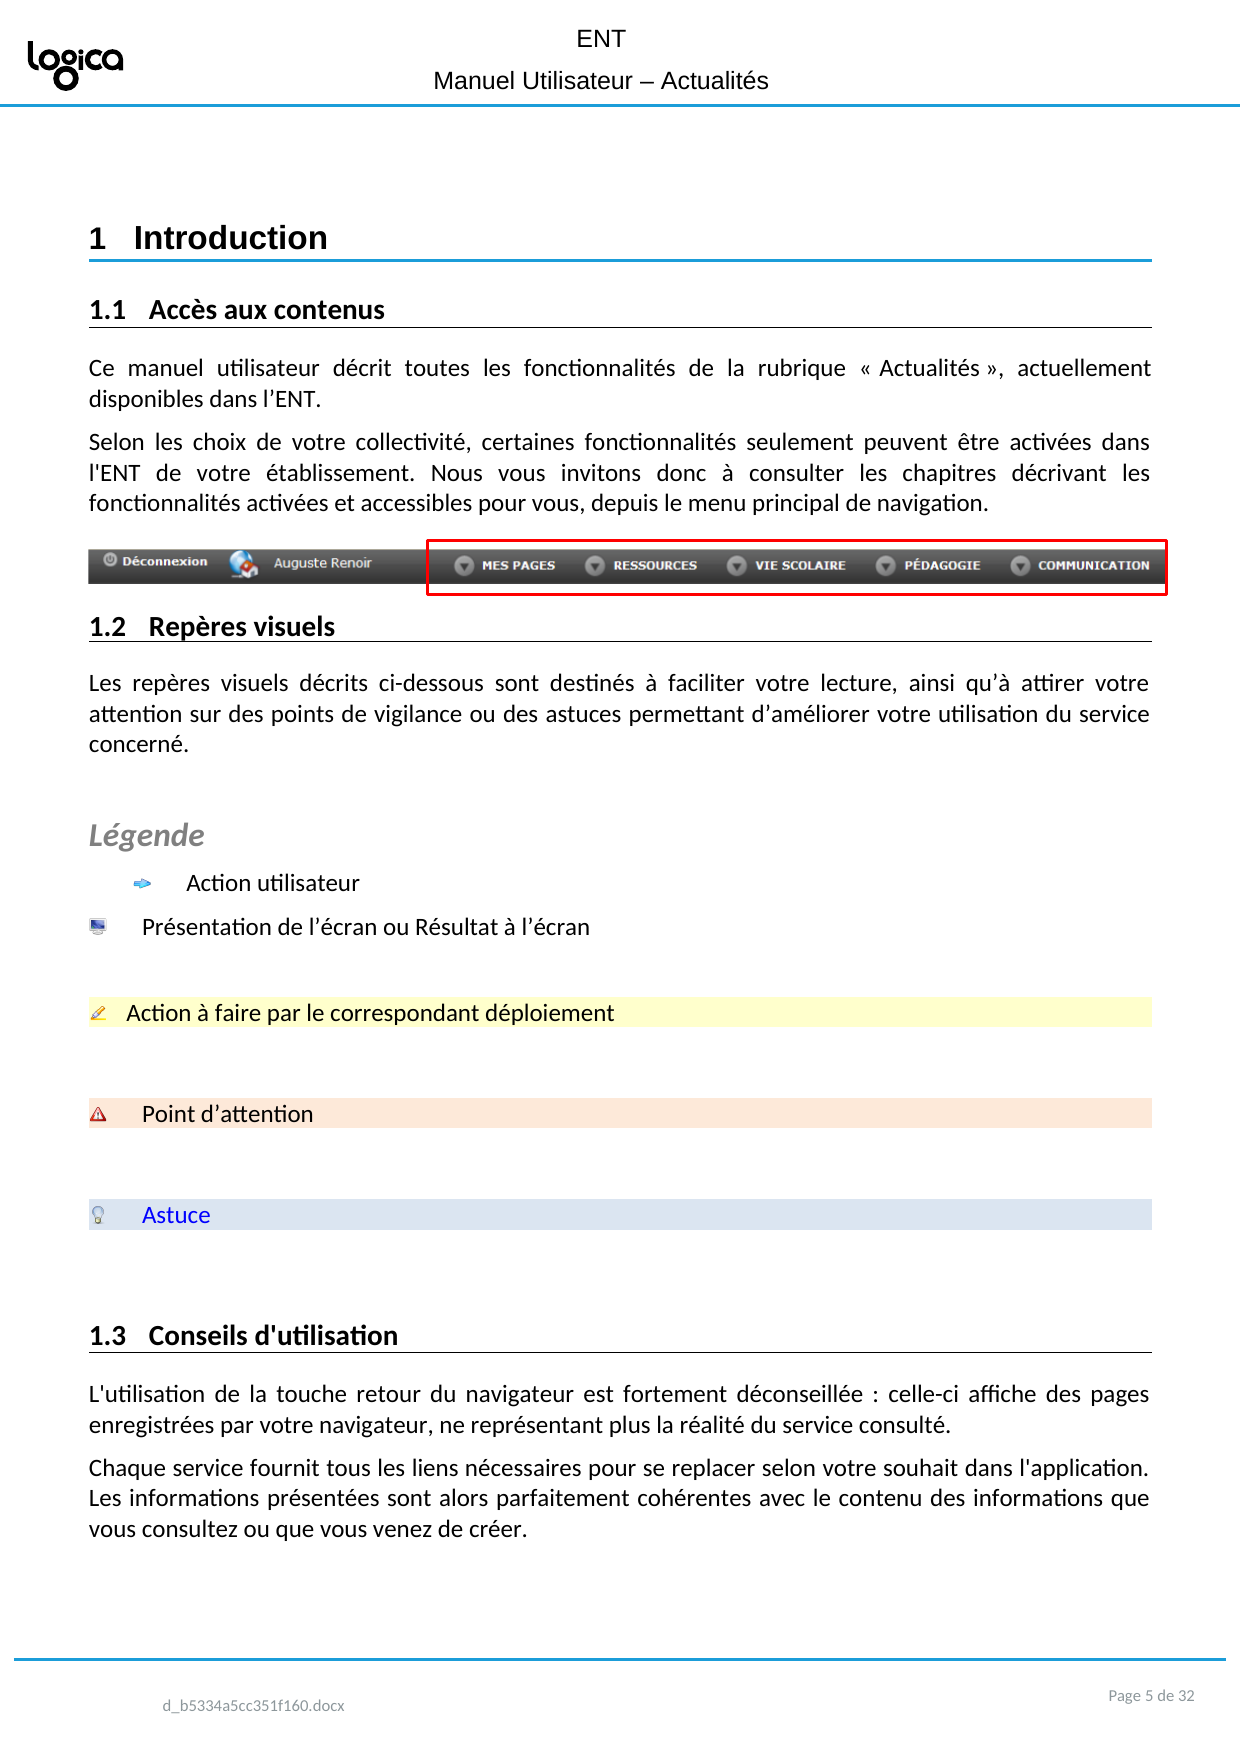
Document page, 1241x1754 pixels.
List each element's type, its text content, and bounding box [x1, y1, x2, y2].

text Action utilisateur [133, 868, 1152, 898]
picture [89, 1105, 107, 1123]
text L'utilisation de la touche retour du navigateur est fortement déconseillée : celle-ci affiche des pages enregistrées par votre navigateur, ne représentant plus la réalité du service consulté. [89, 1378, 1152, 1439]
subtitle Conseils d'utilisation [89, 1325, 1152, 1352]
text Ce manuel utilisateur décrit toutes les fonctionnalités de la rubrique « Actualités », actuellement disponibles dans l’ENT. [89, 353, 1152, 414]
picture [133, 875, 151, 892]
picture [429, 549, 1165, 584]
subtitle Accès aux contenus [89, 299, 1152, 327]
picture [89, 1206, 107, 1224]
picture [89, 1004, 107, 1021]
text Point d’attention [89, 1098, 1152, 1128]
subtitle Repères visuels [89, 616, 1152, 641]
text Action à faire par le correspondant déploiement [89, 997, 1152, 1027]
text Chaque service fournit tous les liens nécessaires pour se replacer selon votre souhait dans l'application. Les informations présentées sont alors parfaitement cohérentes avec le contenu des informations que vous consultez ou que vous venez de créer. [89, 1452, 1152, 1544]
text Légende [89, 814, 1152, 855]
picture [88, 549, 426, 584]
text Les repères visuels décrits ci-dessous sont destinés à faciliter votre lecture, ainsi qu’à attirer votre attention sur des points de vigilance ou des astuces permettant d’améliorer votre utilisation du service concerné. [89, 667, 1152, 759]
picture [89, 918, 107, 935]
subtitle Introduction [89, 219, 1152, 259]
text Astuce [89, 1199, 1152, 1230]
text Selon les choix de votre collectivité, certaines fonctionnalités seulement peuvent être activées dans l'ENT de votre établissement. Nous vous invitons donc à consulter les chapitres décrivant les fonctionnalités activées et accessibles pour vous, depuis le menu principal de navigation. [89, 426, 1152, 518]
text Présentation de l’écran ou Résultat à l’écran [89, 911, 1152, 941]
